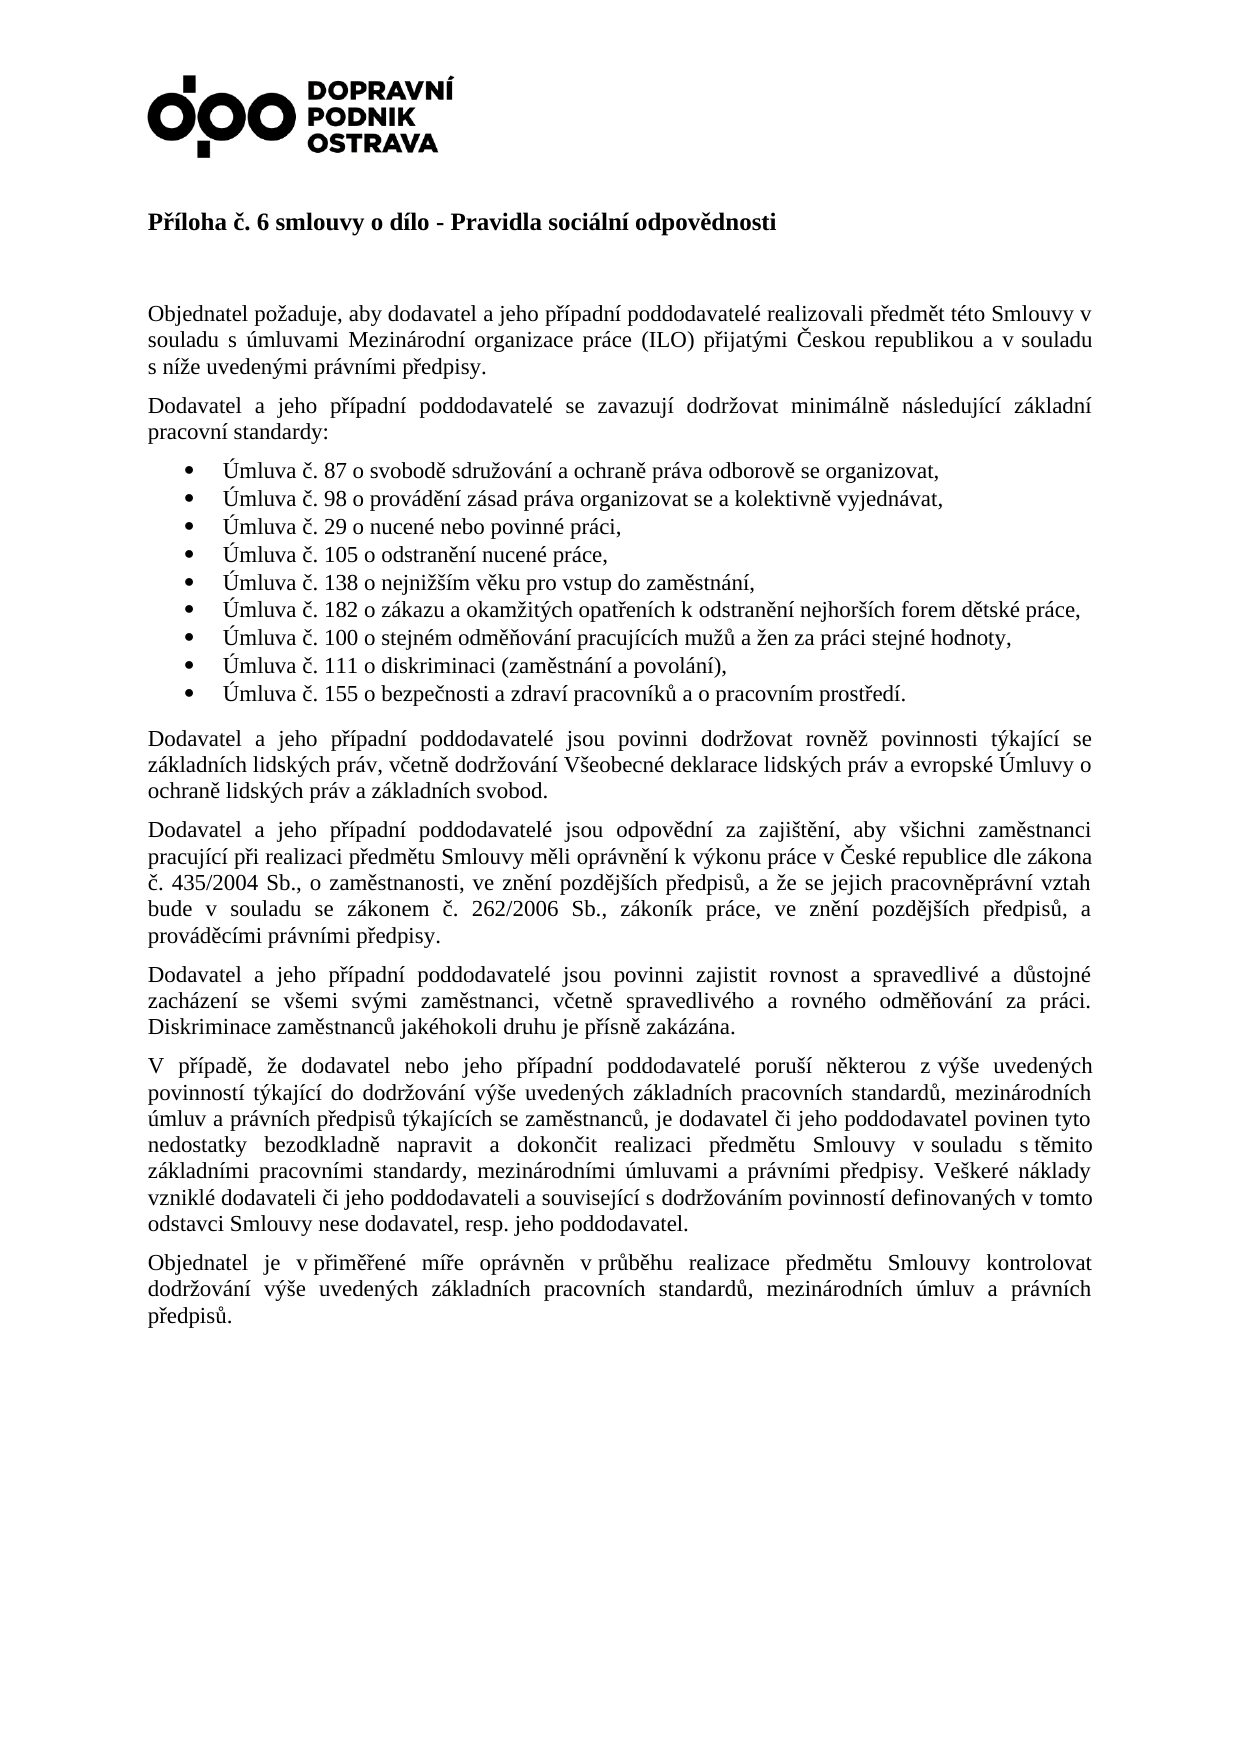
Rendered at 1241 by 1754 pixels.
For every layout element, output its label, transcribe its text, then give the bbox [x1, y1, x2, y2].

text V případě, že dodavatel nebo jeho případní poddodavatelé poruší některou z výše uvedených povinností týkající do dodržování výše uvedených základních pracovních standardů, mezinárodních úmluv a právních předpisů týkajících se zaměstnanců, je dodavatel či jeho poddodavatel povinen tyto nedostatky bezodkladně napravit a dokončit realizaci předmětu Smlouvy v souladu s těmito základními pracovními standardy, mezinárodními úmluvami a právními předpisy. Veškeré náklady vzniklé dodavateli či jeho poddodavateli a související s dodržováním povinností definovaných v tomto odstavci Smlouvy nese dodavatel, resp. jeho poddodavatel. [148, 1052, 1093, 1237]
text Dodavatel a jeho případní poddodavatelé jsou povinni dodržovat rovněž povinnosti týkající se základních lidských práv, včetně dodržování Všeobecné deklarace lidských práv a evropské Úmluvy o ochraně lidských práv a základních svobod. [148, 725, 1093, 804]
text Dodavatel a jeho případní poddodavatelé se zavazují dodržovat minimálně následující základní pracovní standardy: [148, 392, 1093, 444]
text Objednatel požaduje, aby dodavatel a jeho případní poddodavatelé realizovali předmět této Smlouvy v souladu s úmluvami Mezinárodní organizace práce (ILO) přijatými Českou republikou a v souladu s níže uvedenými právními předpisy. [148, 300, 1093, 379]
list Úmluva č. 98 o provádění zásad práva organizovat se a kolektivně vyjednávat, [185, 485, 1093, 511]
list Úmluva č. 100 o stejném odměňování pracujících mužů a žen za práci stejné hodnoty, [185, 624, 1093, 651]
list Úmluva č. 105 o odstranění nucené práce, [185, 541, 1093, 567]
text Příloha č. 6 smlouvy o dílo - Pravidla sociální odpovědnosti [148, 207, 1093, 236]
text Dodavatel a jeho případní poddodavatelé jsou odpovědní za zajištění, aby všichni zaměstnanci pracující při realizaci předmětu Smlouvy měli oprávnění k výkonu práce v České republice dle zákona č. 435/2004 Sb., o zaměstnanosti, ve znění pozdějších předpisů, a že se jejich pracovněprávní vztah bude v souladu se zákonem č. 262/2006 Sb., zákoník práce, ve znění pozdějších předpisů, a prováděcími právními předpisy. [148, 816, 1093, 948]
list Úmluva č. 111 o diskriminaci (zaměstnání a povolání), [185, 652, 1093, 679]
list Úmluva č. 29 o nucené nebo povinné práci, [185, 513, 1093, 539]
list Úmluva č. 138 o nejnižším věku pro vstup do zaměstnání, [185, 568, 1093, 595]
text Dodavatel a jeho případní poddodavatelé jsou povinni zajistit rovnost a spravedlivé a důstojné zacházení se všemi svými zaměstnanci, včetně spravedlivého a rovného odměňování za práci. Diskriminace zaměstnanců jakéhokoli druhu je přísně zakázána. [148, 961, 1093, 1040]
list Úmluva č. 87 o svobodě sdružování a ochraně práva odborově se organizovat, [185, 457, 1093, 483]
list Úmluva č. 155 o bezpečnosti a zdraví pracovníků a o pracovním prostředí. [185, 680, 1093, 707]
text Objednatel je v přiměřené míře oprávněn v průběhu realizace předmětu Smlouvy kontrolovat dodržování výše uvedených základních pracovních standardů, mezinárodních úmluv a právních předpisů. [148, 1249, 1093, 1328]
list Úmluva č. 182 o zákazu a okamžitých opatřeních k odstranění nejhorších forem dětské práce, [185, 596, 1093, 623]
picture [147, 75, 455, 158]
